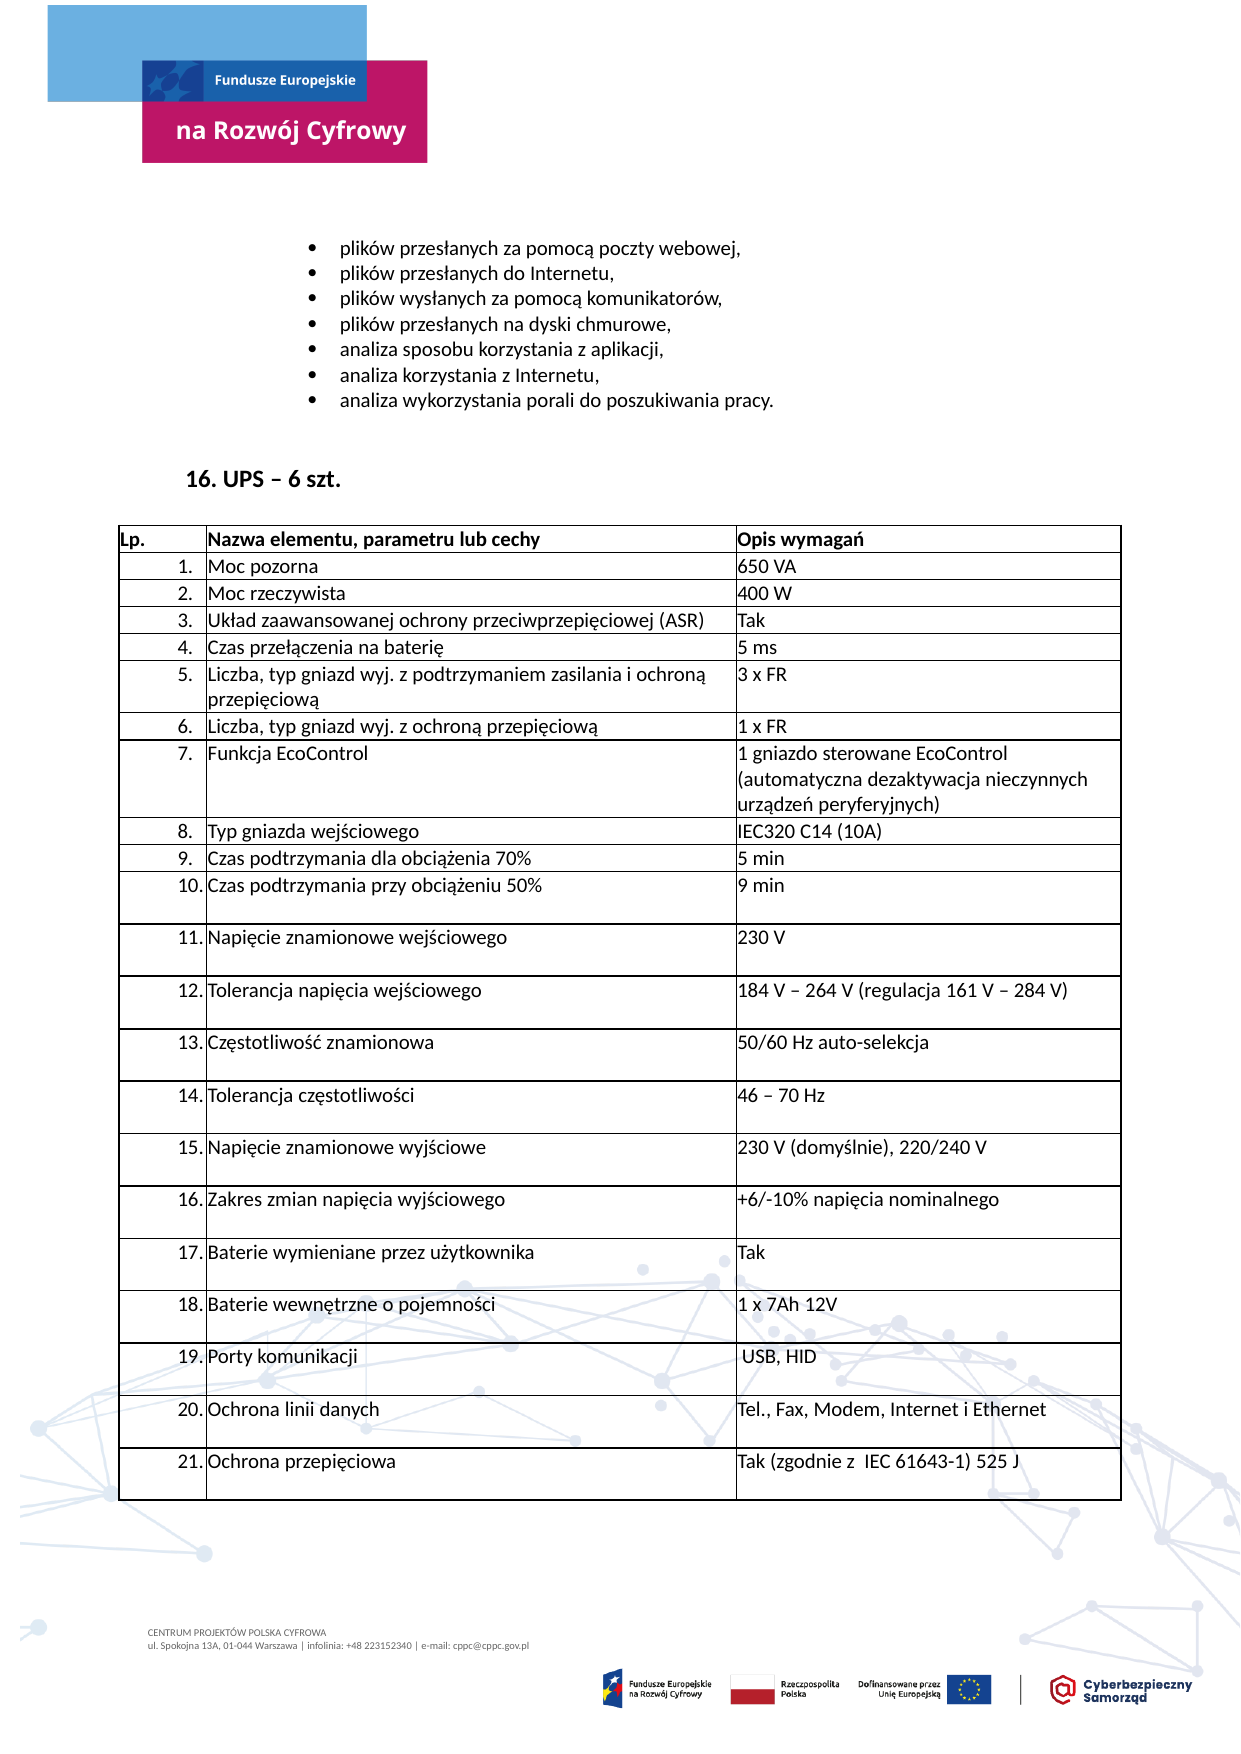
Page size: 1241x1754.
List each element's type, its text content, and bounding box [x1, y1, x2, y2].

table_cell [120, 553, 206, 578]
list plików przesłanych na dyski chmurowe, [308, 311, 1093, 336]
table_cell Moc pozorna [207, 553, 736, 578]
table_cell 230 V [737, 925, 1120, 975]
table_cell Czas podtrzymania dla obciążenia 70% [207, 845, 736, 871]
table_cell 3 x FR [737, 661, 1120, 712]
table_cell 650 VA [737, 553, 1120, 578]
list plików wysłanych za pomocą komunikatorów, [308, 286, 1093, 311]
list analiza wykorzystania porali do poszukiwania pracy. [308, 387, 1093, 413]
table_cell Częstotliwość znamionowa [207, 1030, 736, 1080]
picture [47, 5, 428, 163]
table_cell [120, 977, 206, 1028]
list analiza korzystania z Internetu, [308, 362, 1093, 387]
table_cell [120, 845, 206, 871]
table_cell [120, 872, 206, 923]
table_cell Czas podtrzymania przy obciążeniu 50% [207, 872, 736, 923]
table_cell [120, 1082, 206, 1133]
table_cell Ochrona linii danych [207, 1396, 736, 1447]
table_cell 1 x FR [737, 713, 1120, 739]
table_cell Tolerancja częstotliwości [207, 1082, 736, 1133]
table_cell 5 ms [737, 634, 1120, 659]
table_cell 230 V (domyślnie), 220/240 V [737, 1134, 1120, 1185]
table_cell [120, 580, 206, 606]
table_cell Czas przełączenia na baterię [207, 634, 736, 659]
table_cell Napięcie znamionowe wyjściowe [207, 1134, 736, 1185]
table_cell Funkcja EcoControl [207, 741, 736, 817]
table_cell [120, 607, 206, 632]
table_cell Napięcie znamionowe wejściowego [207, 925, 736, 975]
list UPS – 6 szt. [185, 463, 1093, 494]
table_cell Zakres zmian napięcia wyjściowego [207, 1187, 736, 1237]
table_cell [120, 1030, 206, 1080]
table_cell [120, 1239, 206, 1290]
table_cell Moc rzeczywista [207, 580, 736, 606]
table_cell [120, 818, 206, 844]
table_cell Porty komunikacji [207, 1344, 736, 1394]
table_header Opis wymagań [737, 526, 1120, 552]
table_cell 5 min [737, 845, 1120, 871]
table_cell 9 min [737, 872, 1120, 923]
table_cell 46 – 70 Hz [737, 1082, 1120, 1133]
table_cell 50/60 Hz auto-selekcja [737, 1030, 1120, 1080]
table_cell [120, 1344, 206, 1394]
table_cell +6/-10% napięcia nominalnego [737, 1187, 1120, 1237]
table_cell Typ gniazda wejściowego [207, 818, 736, 844]
table_cell USB, HID [737, 1344, 1120, 1394]
table_cell [120, 925, 206, 975]
list plików przesłanych za pomocą poczty webowej, [308, 235, 1093, 260]
table_cell 1 gniazdo sterowane EcoControl (automatyczna dezaktywacja nieczynnych urządzeń peryferyjnych) [737, 741, 1120, 817]
table_cell 184 V – 264 V (regulacja 161 V – 284 V) [737, 977, 1120, 1028]
table_cell [120, 741, 206, 817]
table_cell Liczba, typ gniazd wyj. z ochroną przepięciową [207, 713, 736, 739]
list plików przesłanych do Internetu, [308, 260, 1093, 286]
table_cell [120, 1396, 206, 1447]
table_cell Układ zaawansowanej ochrony przeciwprzepięciowej (ASR) [207, 607, 736, 632]
table_cell [120, 1449, 206, 1499]
table_cell Tak [737, 607, 1120, 632]
table_cell [120, 1134, 206, 1185]
table_cell [120, 634, 206, 659]
table_cell Baterie wymieniane przez użytkownika [207, 1239, 736, 1290]
table_cell IEC320 C14 (10A) [737, 818, 1120, 844]
table_cell [120, 661, 206, 712]
table_header Nazwa elementu, parametru lub cechy [207, 526, 736, 552]
table_cell Ochrona przepięciowa [207, 1449, 736, 1499]
table_cell Tolerancja napięcia wejściowego [207, 977, 736, 1028]
table_cell Tak [737, 1239, 1120, 1290]
table_cell 400 W [737, 580, 1120, 606]
table_header Lp. [120, 526, 206, 552]
table_cell Liczba, typ gniazd wyj. z podtrzymaniem zasilania i ochroną przepięciową [207, 661, 736, 712]
table_cell [120, 713, 206, 739]
table_cell 1 x 7Ah 12V [737, 1291, 1120, 1342]
table_cell Baterie wewnętrzne o pojemności [207, 1291, 736, 1342]
table_cell Tak (zgodnie z IEC 61643-1) 525 J [737, 1449, 1120, 1499]
table_cell [120, 1291, 206, 1342]
list analiza sposobu korzystania z aplikacji, [308, 336, 1093, 362]
table_cell Tel., Fax, Modem, Internet i Ethernet [737, 1396, 1120, 1447]
table_cell [120, 1187, 206, 1237]
picture [20, 1255, 1241, 1754]
